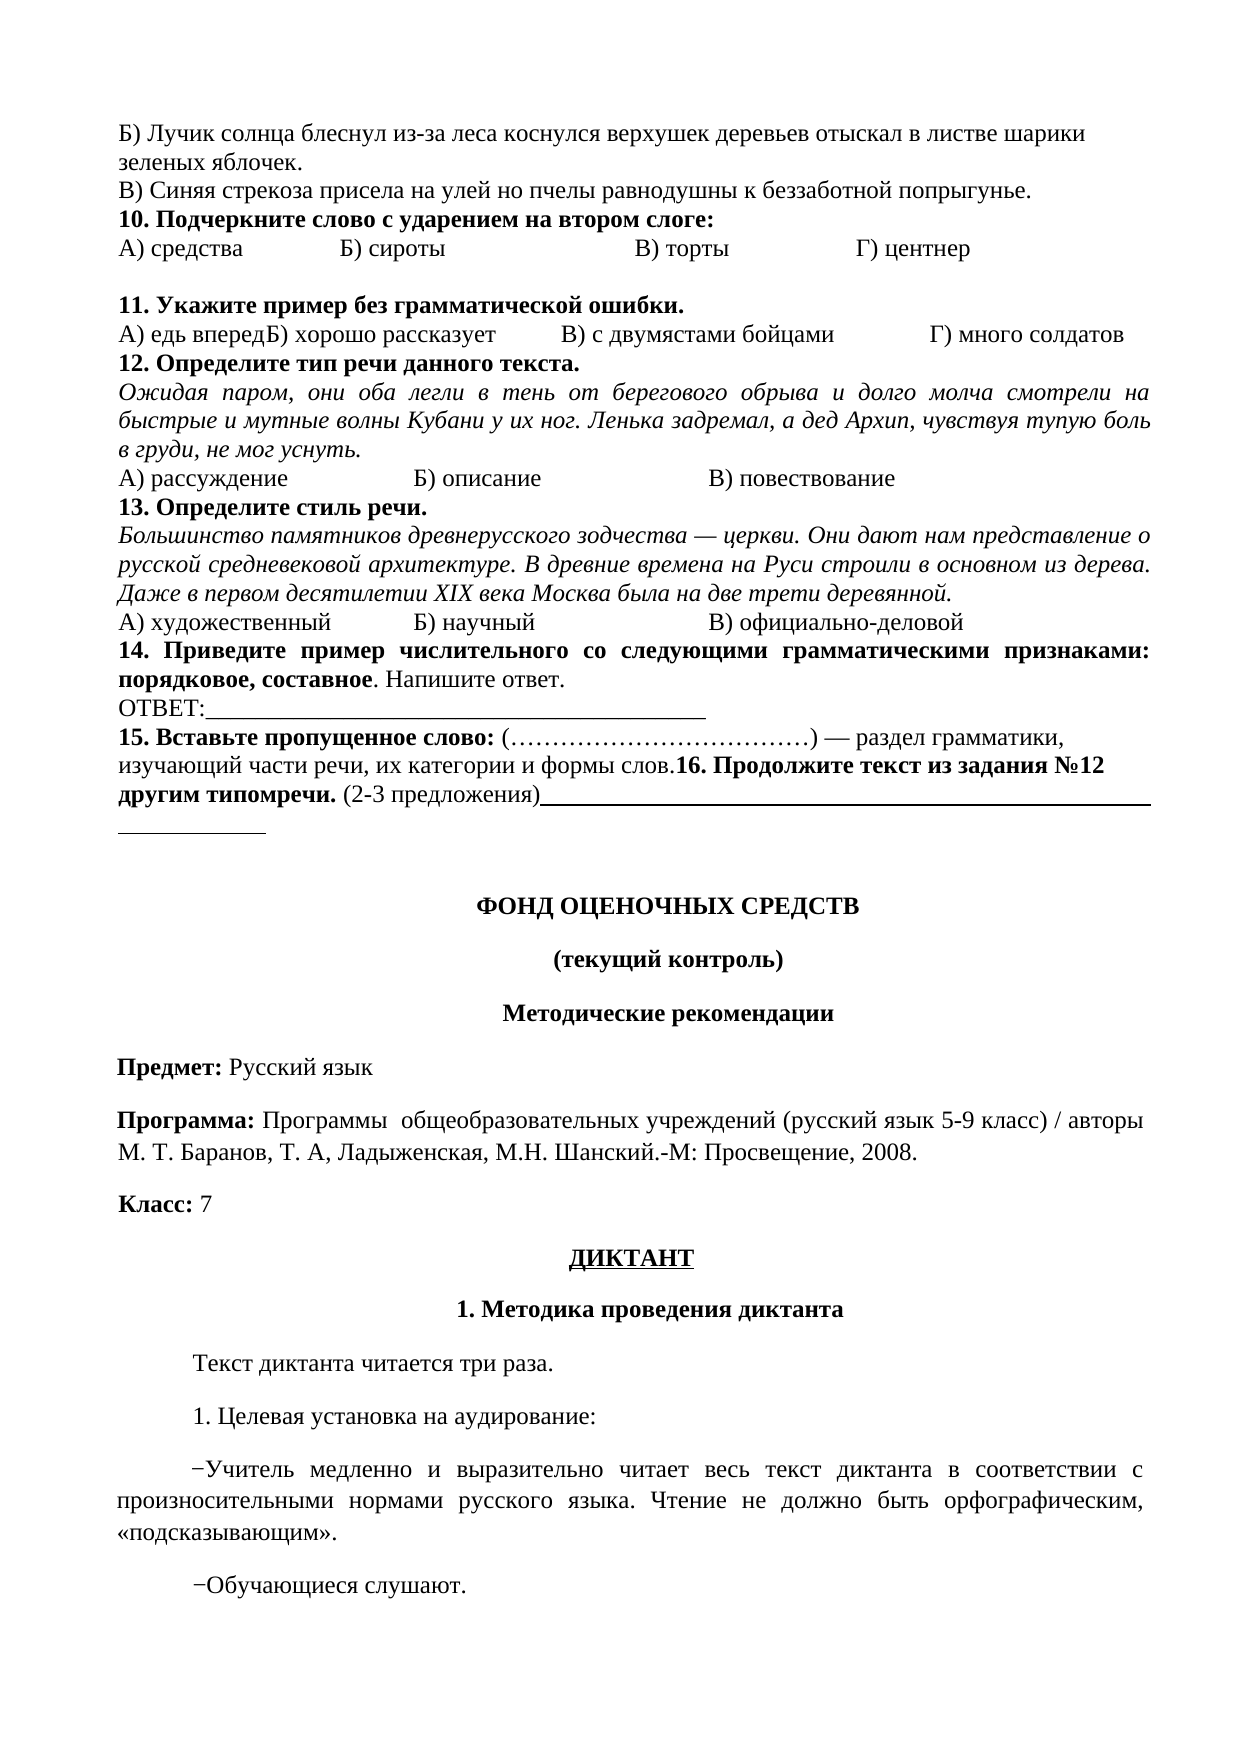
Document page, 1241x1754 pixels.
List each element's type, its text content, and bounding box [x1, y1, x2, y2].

text А) художественный Б) научный В) официально-деловой [118, 607, 1152, 636]
text Текст диктанта читается три раза. [192, 1348, 1144, 1377]
text −Обучающиеся слушают. [192, 1570, 1144, 1599]
text Класс: 7 [118, 1189, 1139, 1218]
text 11. Укажите пример без грамматической ошибки. [118, 291, 1152, 319]
text (текущий контроль) [222, 944, 1114, 973]
text А) едь вперед Б) хорошо рассказует В) с двумястами бойцами Г) много солдатов [118, 319, 1152, 348]
text 12. Определите тип речи данного текста. [118, 348, 1152, 377]
text Большинство памятников древнерусского зодчества — церкви. Они дают нам представление о русской средневековой архитектуре. В древние времена на Руси строили в основном из дерева. Даже в первом десятилетии XIX века Москва была на две трети деревянной. [118, 521, 1152, 607]
text А) средства Б) сироты В) торты Г) центнер [118, 233, 1152, 262]
text −Учитель медленно и выразительно читает весь текст диктанта в соответствии с произносительными нормами русского языка. Чтение не должно быть орфографическим, «подсказывающим». [117, 1454, 1144, 1546]
subtitle ДИКТАНТ [184, 1243, 1078, 1271]
text 1. Методика проведения диктанта [222, 1294, 1077, 1323]
text ФОНД ОЦЕНОЧНЫХ СРЕДСТВ [222, 891, 1113, 919]
list Целевая установка на аудирование: [192, 1401, 1144, 1430]
text В) Синяя стрекоза присела на улей но пчелы равнодушны к беззаботной попрыгунье. [118, 176, 1152, 204]
text 13. Определите стиль речи. [118, 492, 1152, 521]
text Ожидая паром, они оба легли в тень от берегового обрыва и долго молча смотрели на быстрые и мутные волны Кубани у их ног. Ленька задремал, а дед Архип, чувствуя тупую боль в груди, не мог уснуть. [118, 377, 1152, 463]
text Программа: Программы общеобразовательных учреждений (русский язык 5-9 класс) / авторы М. Т. Баранов, Т. А, Ладыженская, М.Н. Шанский.-М: Просвещение, 2008. [117, 1105, 1144, 1166]
text А) рассуждение Б) описание В) повествование [118, 463, 1152, 492]
text Предмет: Русский язык [117, 1052, 1144, 1081]
text ОТВЕТ:________________________________________ [118, 693, 1152, 722]
text 15. Вставьте пропущенное слово: (………………………………) — раздел грамматики, изучающий части речи, их категории и формы слов.16. Продолжите текст из задания №12 другим типомречи. (2-3 предложения) [118, 722, 1152, 837]
text Методические рекомендации [222, 998, 1114, 1027]
text 14. Приведите пример числительного со следующими грамматическими признаками: порядковое, составное. Напишите ответ. [118, 636, 1152, 693]
text Б) Лучик солнца блеснул из-за леса коснулся верхушек деревьев отыскал в листве шарики зеленых яблочек. [118, 118, 1152, 176]
text 10. Подчеркните слово с ударением на втором слоге: [118, 204, 1152, 233]
